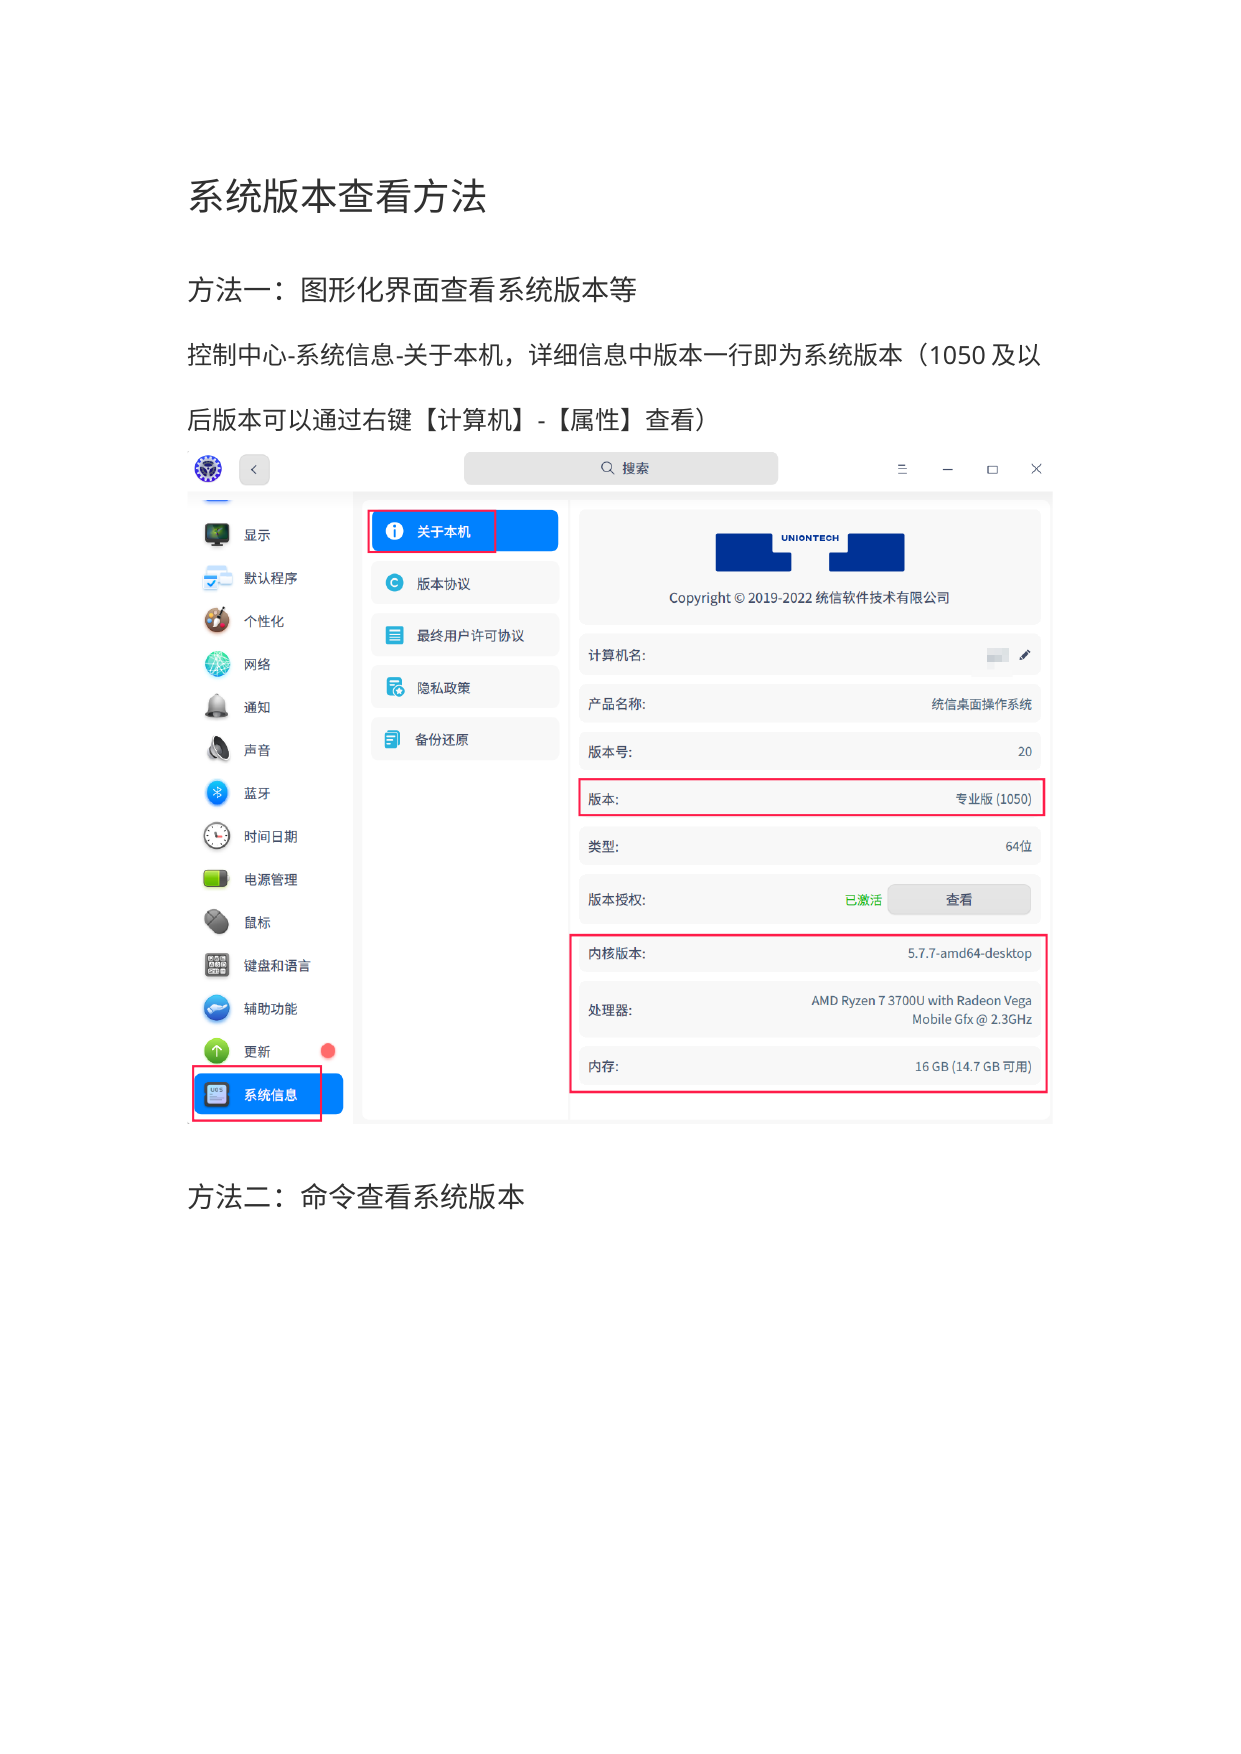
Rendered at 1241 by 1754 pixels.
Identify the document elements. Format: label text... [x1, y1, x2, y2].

text 控制中心-系统信息-关于本机，详细信息中版本一行即为系统版本（1050及以后版本可以通过右键【计算机】-【属性】查看） [187, 321, 1053, 451]
text 方法一：图形化界面查看系统版本等 [187, 256, 1053, 321]
picture [187, 451, 1053, 1124]
text 方法二：命令查看系统版本 [187, 1163, 1053, 1228]
text 系统版本查看方法 [187, 162, 1053, 227]
